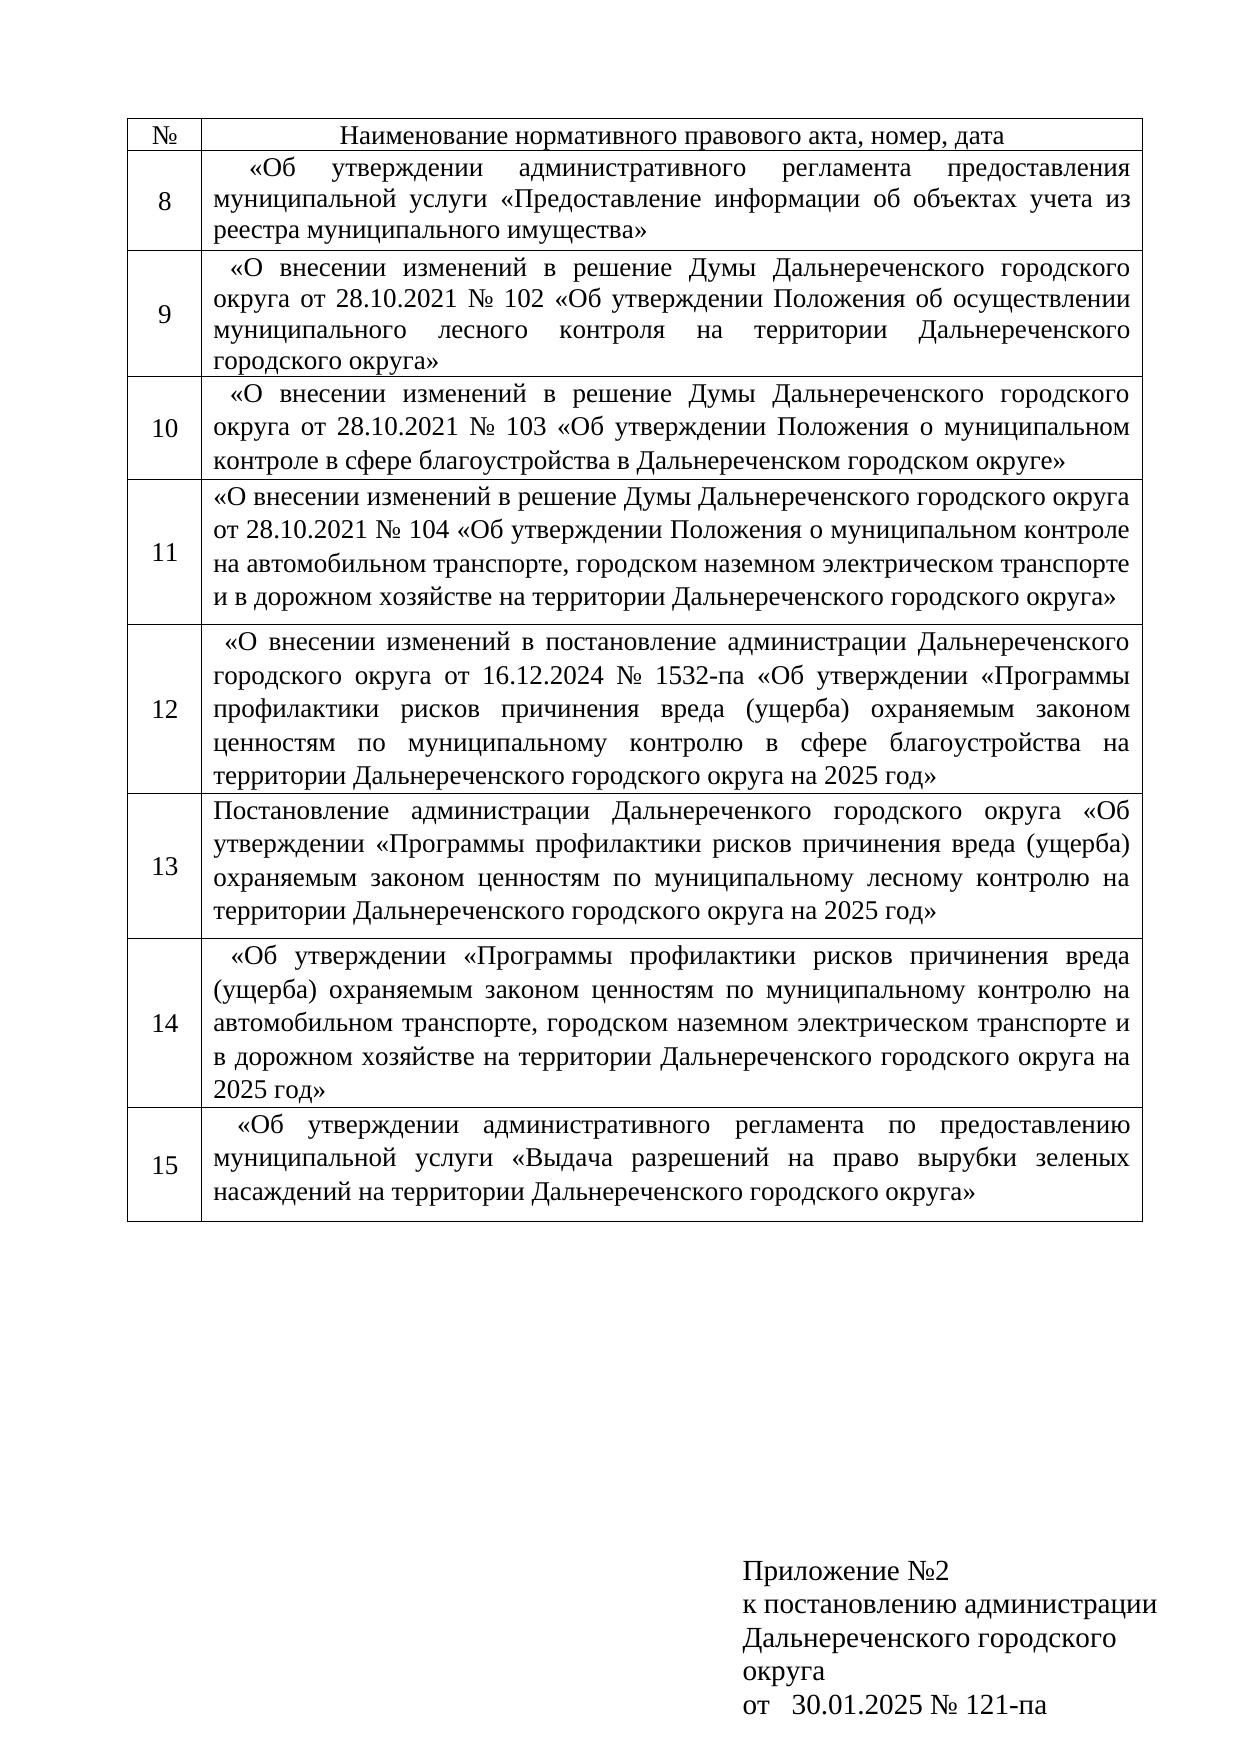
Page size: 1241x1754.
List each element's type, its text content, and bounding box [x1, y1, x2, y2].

table_cell 9 [128, 251, 201, 376]
table_cell 12 [128, 625, 201, 793]
table_cell «О внесении изменений в решение Думы Дальнереченского городского округа от 28.10.2021 № 104 «Об утверждении Положения о муниципальном контроле на автомобильном транспорте, городском наземном электрическом транспорте и в дорожном хозяйстве на территории Дальнереченского городского округа» [202, 480, 1142, 624]
table_cell 14 [128, 939, 201, 1107]
table_cell 10 [128, 377, 201, 479]
table_cell «Об утверждении административного регламента предоставления муниципальной услуги «Предоставление информации об объектах учета из реестра муниципального имущества» [202, 151, 1142, 250]
table_header № [128, 119, 201, 150]
table_cell 15 [128, 1108, 201, 1221]
table_cell «О внесении изменений в решение Думы Дальнереченского городского округа от 28.10.2021 № 102 «Об утверждении Положения об осуществлении муниципального лесного контроля на территории Дальнереченского городского округа» [202, 251, 1142, 376]
table_header Наименование нормативного правового акта, номер, дата [202, 119, 1142, 150]
table_cell 8 [128, 151, 201, 250]
table_cell «Об утверждении административного регламента по предоставлению муниципальной услуги «Выдача разрешений на право вырубки зеленых насаждений на территории Дальнереченского городского округа» [202, 1108, 1142, 1221]
table_cell 11 [128, 480, 201, 624]
table_cell «Об утверждении «Программы профилактики рисков причинения вреда (ущерба) охраняемым законом ценностям по муниципальному контролю на автомобильном транспорте, городском наземном электрическом транспорте и в дорожном хозяйстве на территории Дальнереченского городского округа на 2025 год» [202, 939, 1142, 1107]
table_cell «О внесении изменений в решение Думы Дальнереченского городского округа от 28.10.2021 № 103 «Об утверждении Положения о муниципальном контроле в сфере благоустройства в Дальнереченском городском округе» [202, 377, 1142, 479]
table_cell 13 [128, 794, 201, 938]
table_header Приложение №2 к постановлению администрации Дальнереченского городского округа от 30.01.2025 № 121-па [731, 1553, 1182, 1754]
table_cell Постановление администрации Дальнереченкого городского округа «Об утверждении «Программы профилактики рисков причинения вреда (ущерба) охраняемым законом ценностям по муниципальному лесному контролю на территории Дальнереченского городского округа на 2025 год» [202, 794, 1142, 938]
table_cell «О внесении изменений в постановление администрации Дальнереченского городского округа от 16.12.2024 № 1532-па «Об утверждении «Программы профилактики рисков причинения вреда (ущерба) охраняемым законом ценностям по муниципальному контролю в сфере благоустройства на территории Дальнереченского городского округа на 2025 год» [202, 625, 1142, 793]
